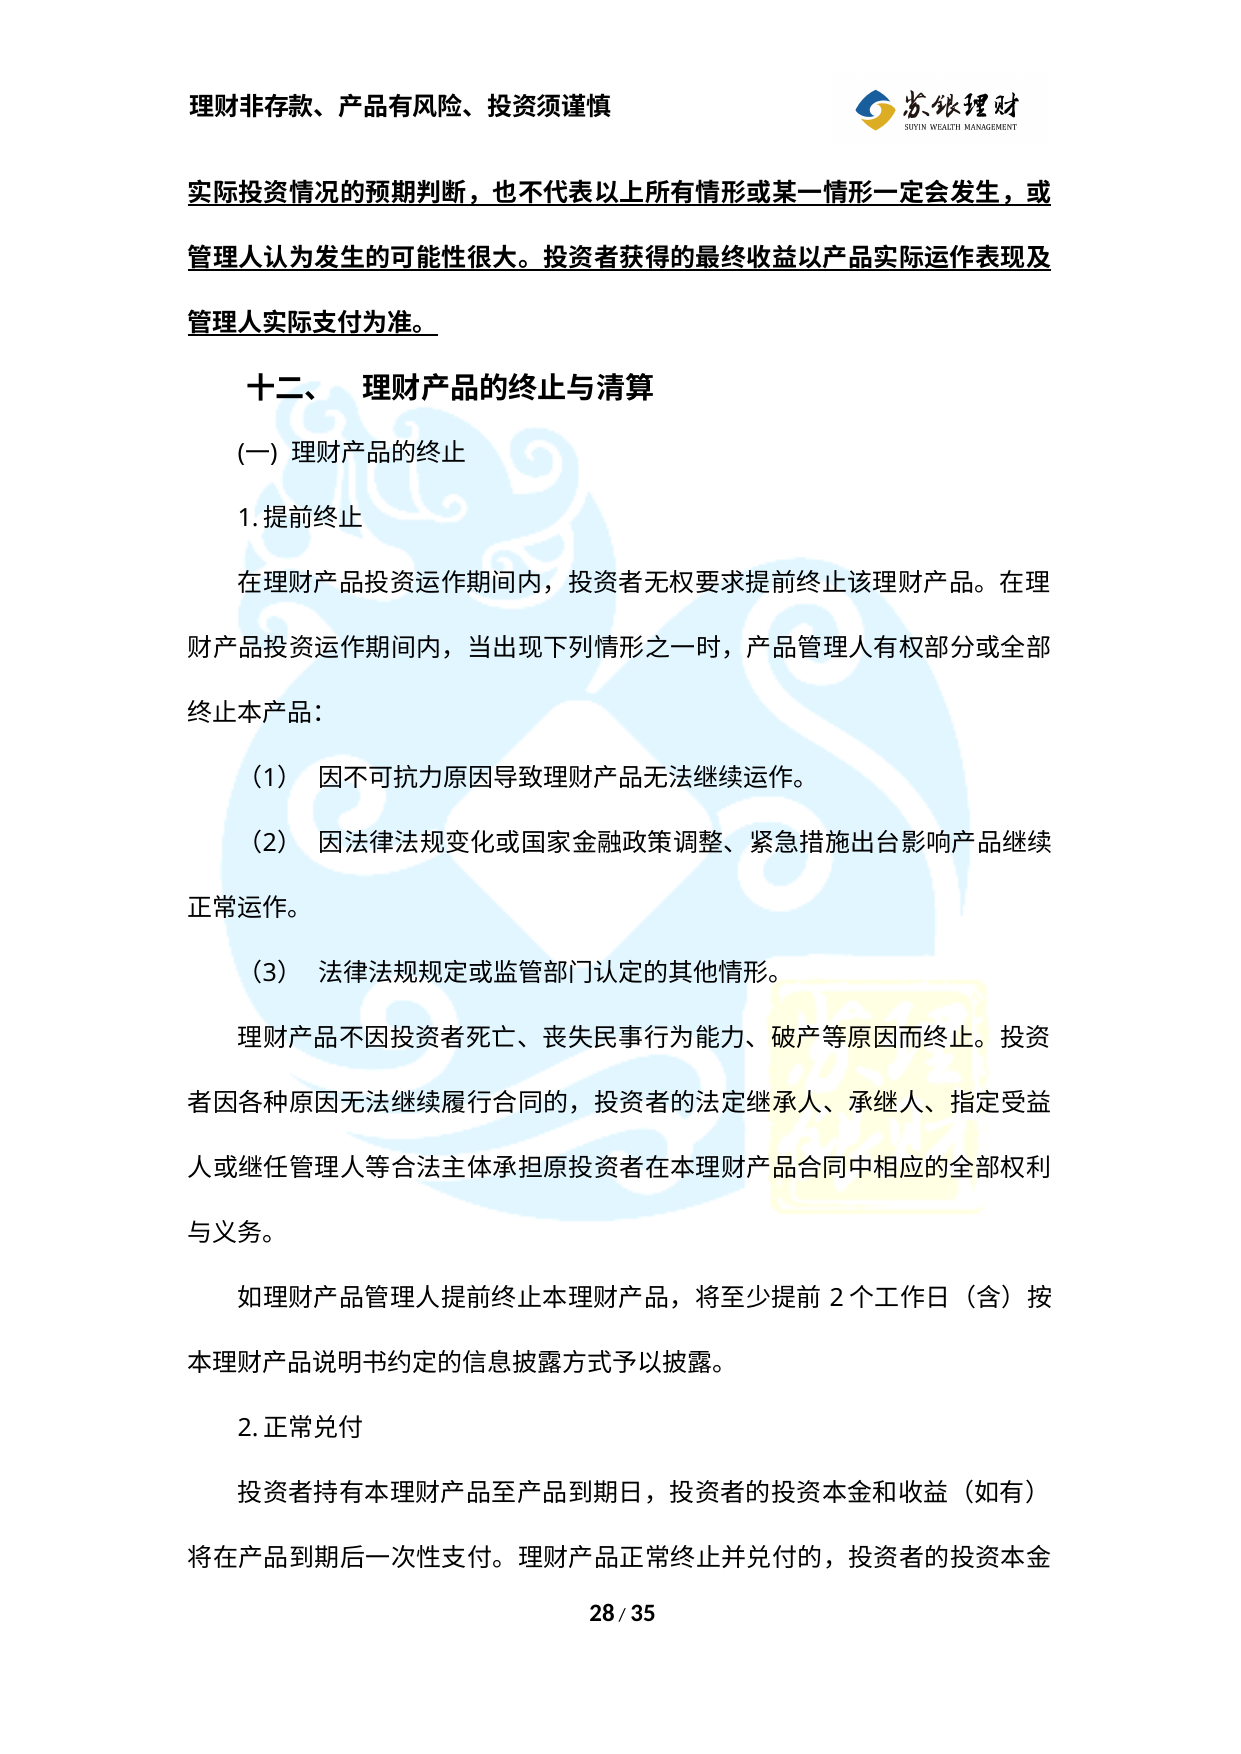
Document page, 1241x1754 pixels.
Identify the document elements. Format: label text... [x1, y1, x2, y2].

list 理财产品的终止与清算 [187, 353, 1053, 418]
picture [831, 73, 1049, 143]
text 投资者持有本理财产品至产品到期日，投资者的投资本金和收益（如有）将在产品到期后一次性支付。理财产品正常终止并兑付的，投资者的投资本金和收益（如有）将于产品到期日后5个工作日以内划至投资者指定账户，如遇法定节假日或公休日则相应顺延。产品到期日至资金实际到账日之间，投资者资金不计息。 [187, 1458, 1053, 1588]
text 理财产品不因投资者死亡、丧失民事行为能力、破产等原因而终止。投资者因各种原因无法继续履行合同的，投资者的法定继承人、承继人、指定受益人或继任管理人等合法主体承担原投资者在本理财产品合同中相应的全部权利与义务。 [187, 1003, 1053, 1263]
text 在理财产品投资运作期间内，投资者无权要求提前终止该理财产品。在理财产品投资运作期间内，当出现下列情形之一时，产品管理人有权部分或全部终止本产品： [187, 548, 1053, 743]
list 正常兑付 [187, 1393, 1053, 1458]
list 因法律法规变化或国家金融政策调整、紧急措施出台影响产品继续正常运作。 [187, 808, 1053, 938]
text 上述情况假设仅用于向投资者示例收益计算方法之用，并不代表管理人对实际投资情况的预期判断，也不代表以上所有情形或某一情形一定会发生，或管理人认为发生的可能性很大。投资者获得的最终收益以产品实际运作表现及管理人实际支付为准。 [187, 158, 1053, 353]
text 如理财产品管理人提前终止本理财产品，将至少提前2个工作日（含）按本理财产品说明书约定的信息披露方式予以披露。 [187, 1263, 1053, 1393]
list 理财产品的终止 [187, 418, 1053, 483]
list 因不可抗力原因导致理财产品无法继续运作。 [187, 743, 1053, 808]
list 法律法规规定或监管部门认定的其他情形。 [187, 938, 1053, 1003]
list 提前终止 [187, 483, 1053, 548]
